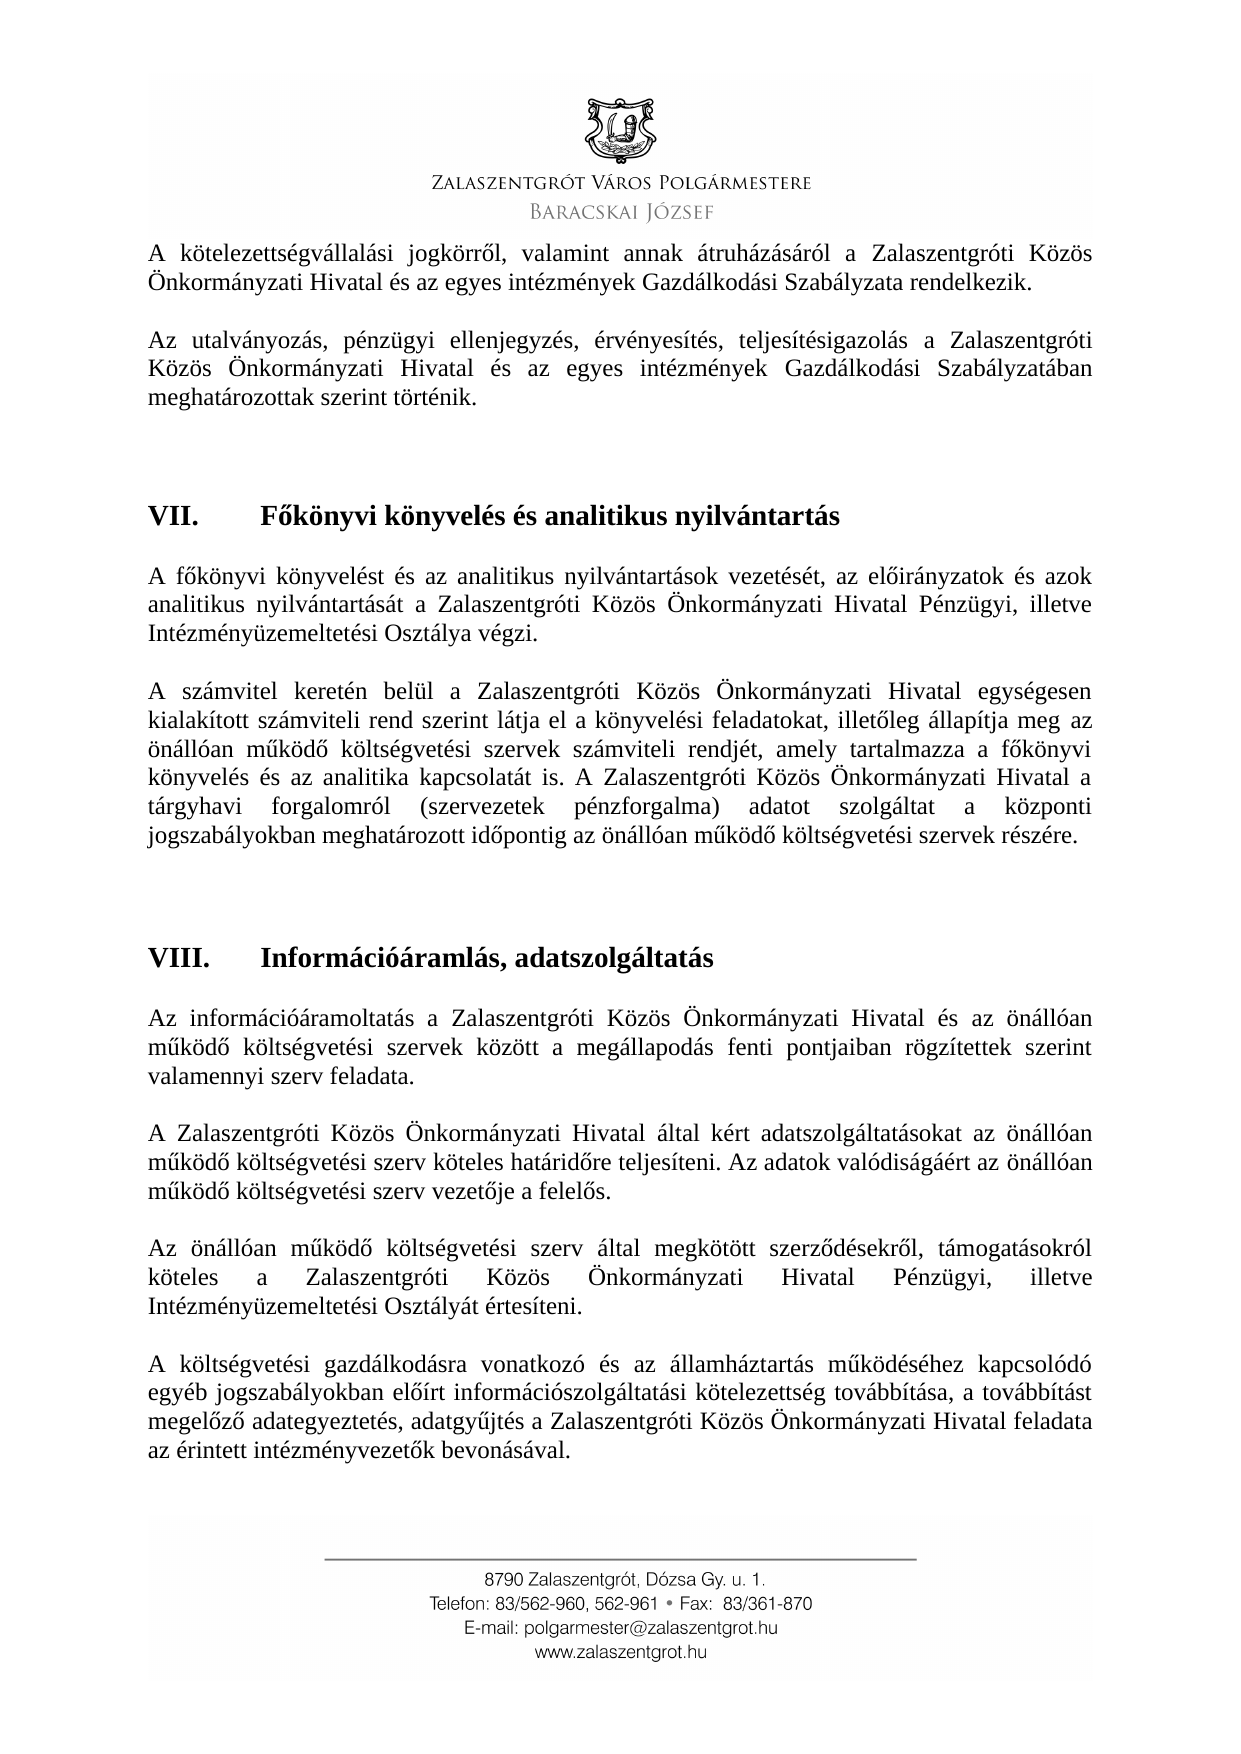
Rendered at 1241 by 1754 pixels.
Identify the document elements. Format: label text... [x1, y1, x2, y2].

text Az információáramoltatás a Zalaszentgróti Közös Önkormányzati Hivatal és az önállóan működő költségvetési szervek között a megállapodás fenti pontjaiban rögzítettek szerint valamennyi szerv feladata. [148, 1003, 1093, 1089]
text Az önállóan működő költségvetési szerv által megkötött szerződésekről, támogatásokról köteles a Zalaszentgróti Közös Önkormányzati Hivatal Pénzügyi, illetve Intézményüzemeltetési Osztályát értesíteni. [148, 1233, 1093, 1319]
text A főkönyvi könyvelést és az analitikus nyilvántartások vezetését, az előirányzatok és azok analitikus nyilvántartását a Zalaszentgróti Közös Önkormányzati Hivatal Pénzügyi, illetve Intézményüzemeltetési Osztálya végzi. [148, 561, 1093, 647]
text Az utalványozás, pénzügyi ellenjegyzés, érvényesítés, teljesítésigazolás a Zalaszentgróti Közös Önkormányzati Hivatal és az egyes intézmények Gazdálkodási Szabályzatában meghatározottak szerint történik. [148, 325, 1093, 411]
list Főkönyvi könyvelés és analitikus nyilvántartás [148, 498, 1093, 532]
text A kötelezettségvállalási jogkörről, valamint annak átruházásáról a Zalaszentgróti Közös Önkormányzati Hivatal és az egyes intézmények Gazdálkodási Szabályzata rendelkezik. [148, 239, 1093, 296]
picture [147, 1515, 1094, 1681]
text A Zalaszentgróti Közös Önkormányzati Hivatal által kért adatszolgáltatásokat az önállóan működő költségvetési szerv köteles határidőre teljesíteni. Az adatok valódiságáért az önállóan működő költségvetési szerv vezetője a felelős. [148, 1118, 1093, 1204]
list Információáramlás, adatszolgáltatás [148, 941, 1093, 974]
text A számvitel keretén belül a Zalaszentgróti Közös Önkormányzati Hivatal egységesen kialakított számviteli rend szerint látja el a könyvelési feladatokat, illetőleg állapítja meg az önállóan működő költségvetési szervek számviteli rendjét, amely tartalmazza a főkönyvi könyvelés és az analitika kapcsolatát is. A Zalaszentgróti Közös Önkormányzati Hivatal a tárgyhavi forgalomról (szervezetek pénzforgalma) adatot szolgáltat a központi jogszabályokban meghatározott időpontig az önállóan működő költségvetési szervek részére. [148, 676, 1093, 849]
text A költségvetési gazdálkodásra vonatkozó és az államháztartás működéséhez kapcsolódó egyéb jogszabályokban előírt információszolgáltatási kötelezettség továbbítása, a továbbítást megelőző adategyeztetés, adatgyűjtés a Zalaszentgróti Közös Önkormányzati Hivatal feladata az érintett intézményvezetők bevonásával. [148, 1349, 1093, 1464]
picture [147, 73, 1094, 239]
